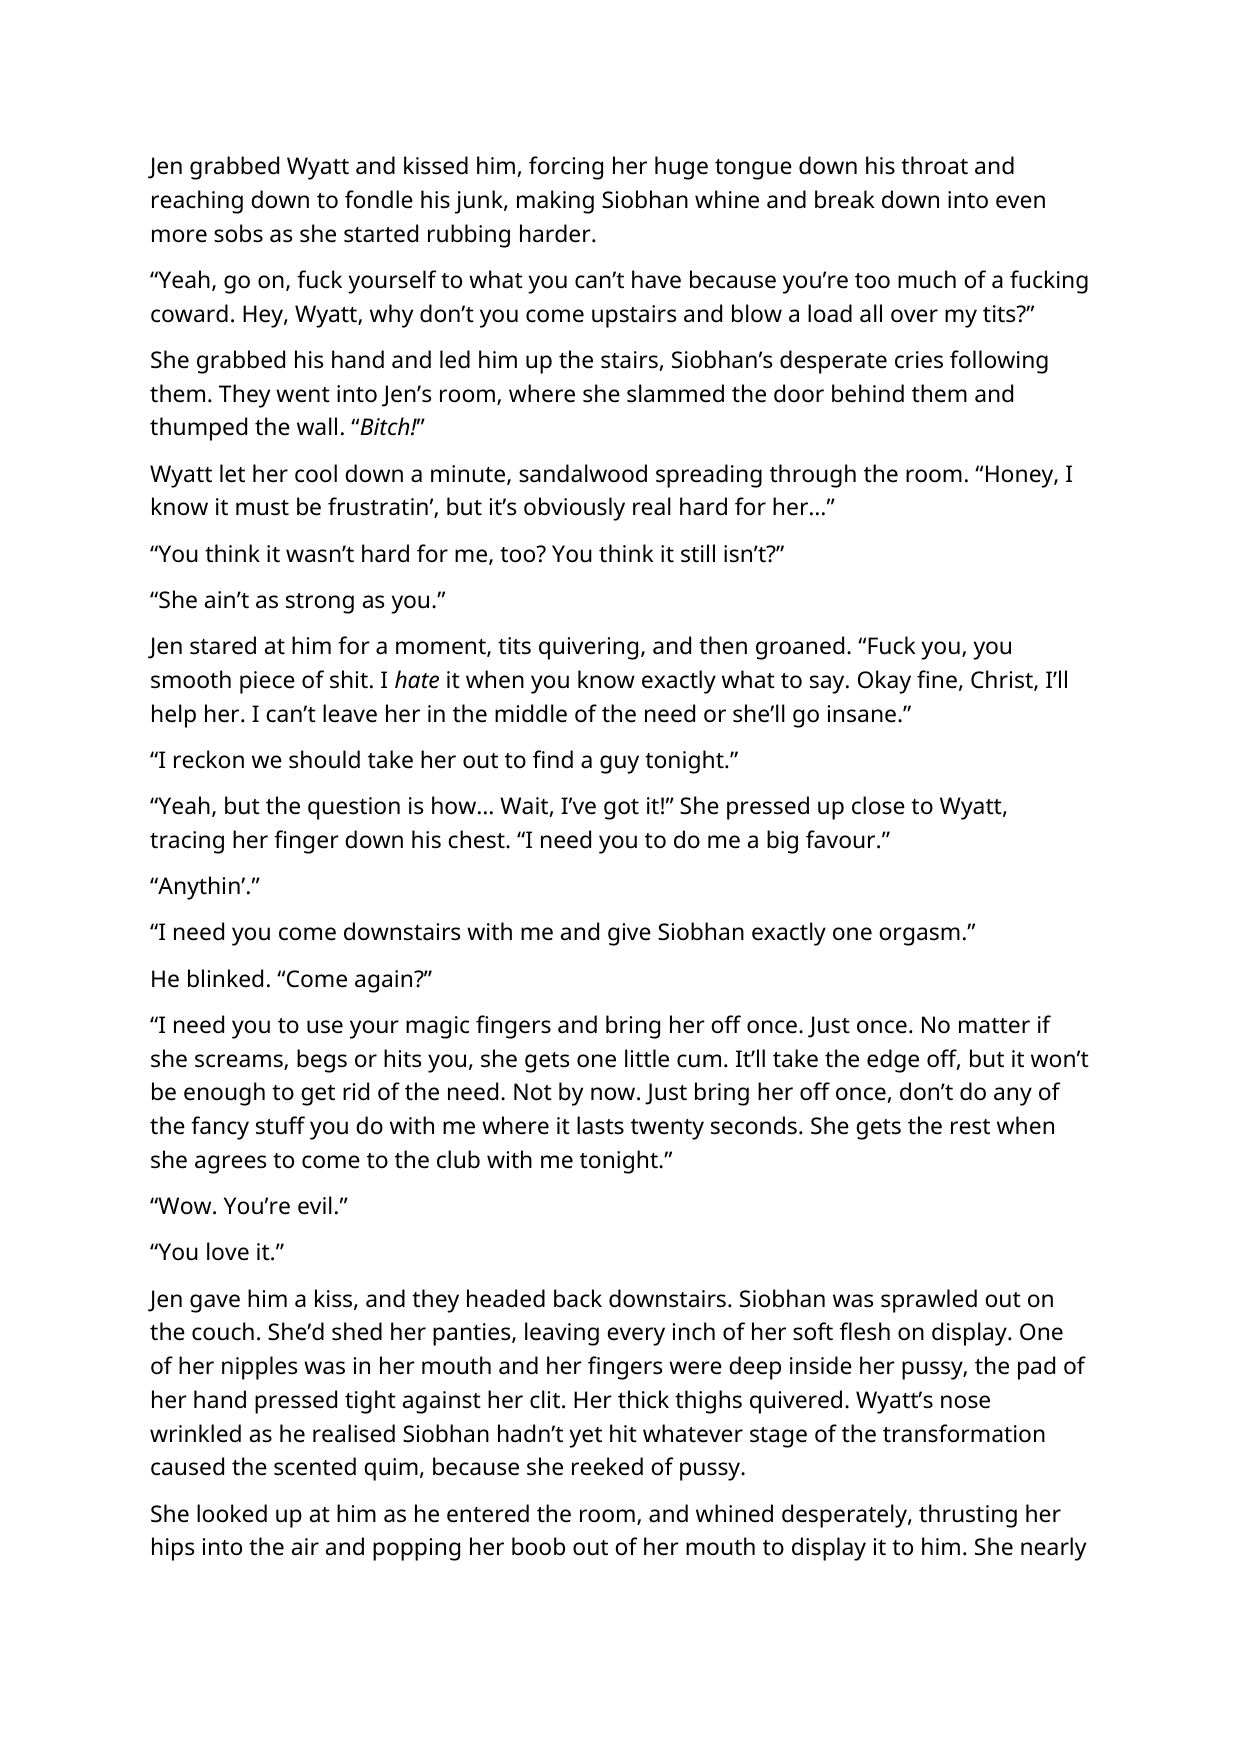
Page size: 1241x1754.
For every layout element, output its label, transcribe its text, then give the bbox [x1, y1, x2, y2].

text “Yeah, go on, fuck yourself to what you can’t have because you’re too much of a fucking coward. Hey, Wyatt, why don’t you come upstairs and blow a load all over my tits?” [150, 264, 1090, 329]
text “You think it wasn’t hard for me, too? You think it still isn’t?” [150, 537, 1090, 569]
text Jen stared at him for a moment, tits quivering, and then groaned. “Fuck you, you smooth piece of shit. I hate it when you know exactly what to say. Okay fine, Christ, I’ll help her. I can’t leave her in the middle of the need or she’ll go insane.” [150, 630, 1090, 729]
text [150, 1497, 1090, 1562]
text Jen gave him a kiss, and they headed back downstairs. Siobhan was sprawled out on the couch. She’d shed her panties, leaving every inch of her soft flesh on display. One of her nipples was in her mouth and her fingers were deep inside her pussy, the pad of her hand pressed tight against her clit. Her thick thighs quivered. Wyatt’s nose wrinkled as he realised Siobhan hadn’t yet hit whatever stage of the transformation caused the scented quim, because she reeked of pussy. [150, 1282, 1090, 1482]
text She grabbed his hand and led him up the stairs, Siobhan’s desperate cries following them. They went into Jen’s room, where she slammed the door behind them and thumped the wall. “Bitch!” [150, 344, 1090, 442]
text Jen grabbed Wyatt and kissed him, forcing her huge tongue down his throat and reaching down to fondle his junk, making Siobhan whine and break down into even more sobs as she started rubbing harder. [150, 150, 1090, 249]
text “Anythin’.” [150, 870, 1090, 901]
text “Wow. You’re evil.” [150, 1190, 1090, 1221]
text He blinked. “Come again?” [150, 962, 1090, 994]
text “You love it.” [150, 1236, 1090, 1267]
text Wyatt let her cool down a minute, sandalwood spreading through the room. “Honey, I know it must be frustratin’, but it’s obviously real hard for her…” [150, 457, 1090, 522]
text “I reckon we should take her out to find a guy tonight.” [150, 744, 1090, 775]
text “Yeah, but the question is how… Wait, I’ve got it!” She pressed up close to Wyatt, tracing her finger down his chest. “I need you to do me a big favour.” [150, 790, 1090, 855]
text “She ain’t as strong as you.” [150, 584, 1090, 615]
text “I need you to use your magic fingers and bring her off once. Just once. No matter if she screams, begs or hits you, she gets one little cum. It’ll take the edge off, but it won’t be enough to get rid of the need. Not by now. Just bring her off once, don’t do any of the fancy stuff you do with me where it lasts twenty seconds. She gets the rest when she agrees to come to the club with me tonight.” [150, 1009, 1090, 1175]
text “I need you come downstairs with me and give Siobhan exactly one orgasm.” [150, 916, 1090, 947]
